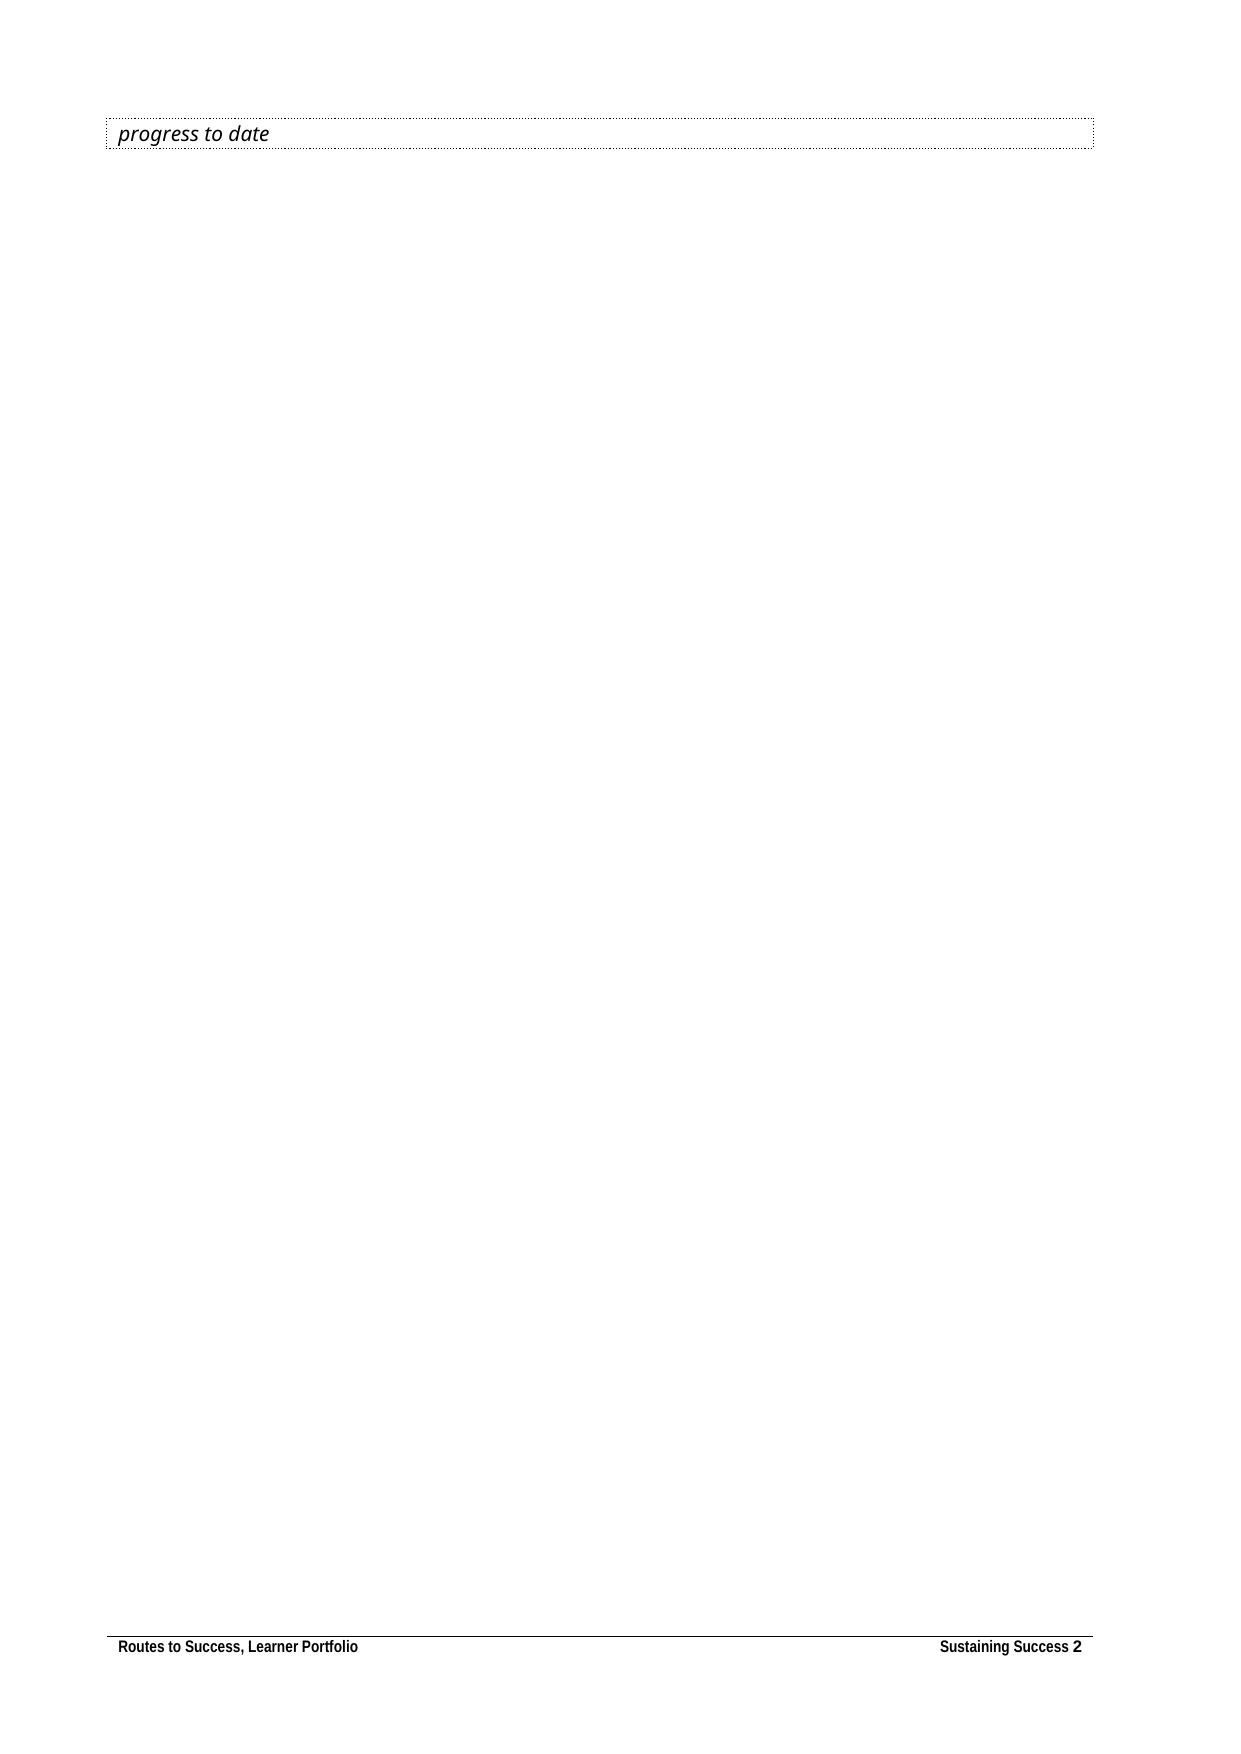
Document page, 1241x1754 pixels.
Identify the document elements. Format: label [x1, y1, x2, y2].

table_header [107, 118, 1093, 148]
